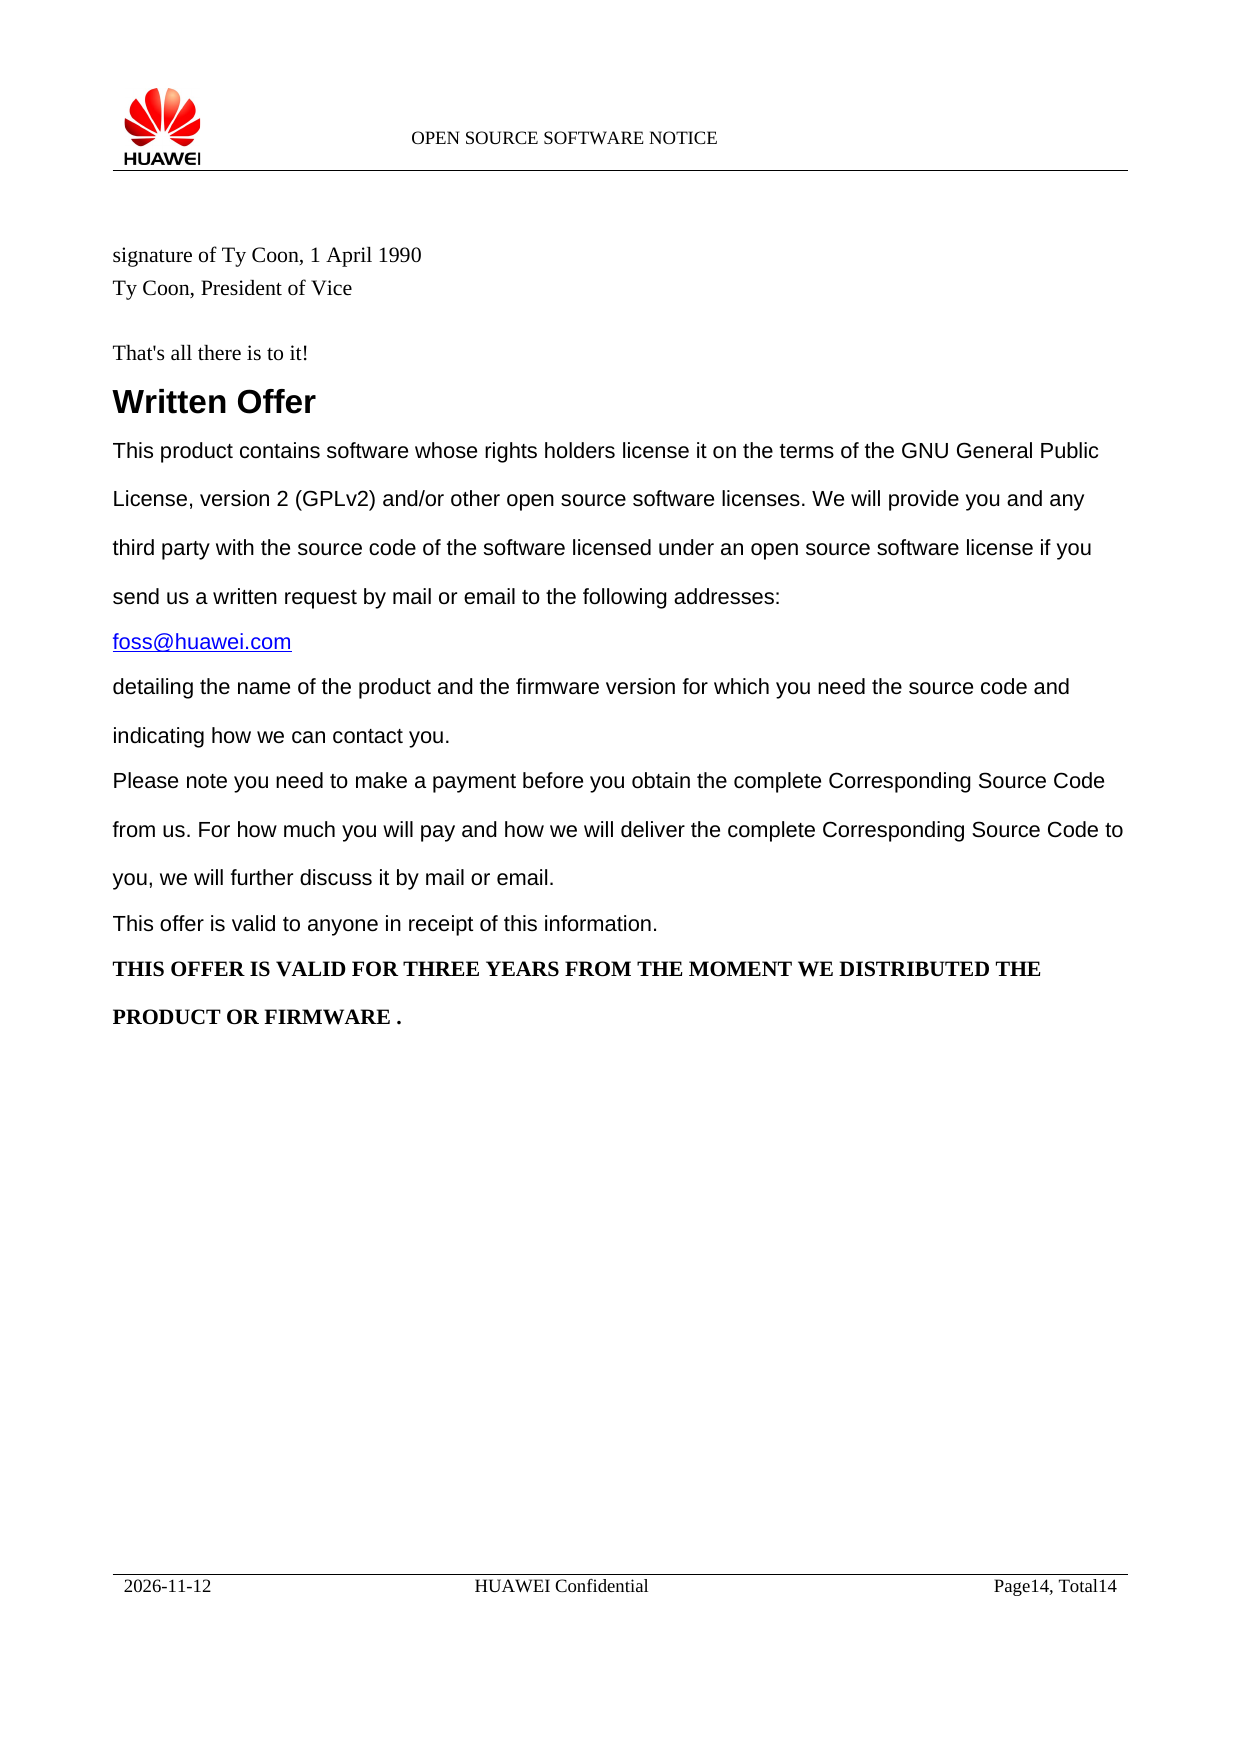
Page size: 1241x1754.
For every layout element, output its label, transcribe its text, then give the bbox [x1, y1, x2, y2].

text Please note you need to make a payment before you obtain the complete Corresponding Source Code from us. For how much you will pay and how we will deliver the complete Corresponding Source Code to you, we will further discuss it by mail or email. [112, 764, 1128, 894]
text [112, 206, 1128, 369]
text This offer is valid to anyone in receipt of this information. [112, 907, 1128, 939]
text This product contains software whose rights holders license it on the terms of the GNU General Public License, version 2 (GPLv2) and/or other open source software licenses. We will provide you and any third party with the source code of the software licensed under an open source software license if you send us a written request by mail or email to the following addresses: [112, 434, 1128, 613]
text foss@huawei.com [112, 625, 1128, 658]
text Written Offer [112, 369, 1128, 434]
text This offer is valid for three years from the moment we distributed the product or firmware . [112, 952, 1128, 1033]
text detailing the name of the product and the firmware version for which you need the source code and indicating how we can contact you. [112, 670, 1128, 752]
picture [124, 88, 201, 165]
